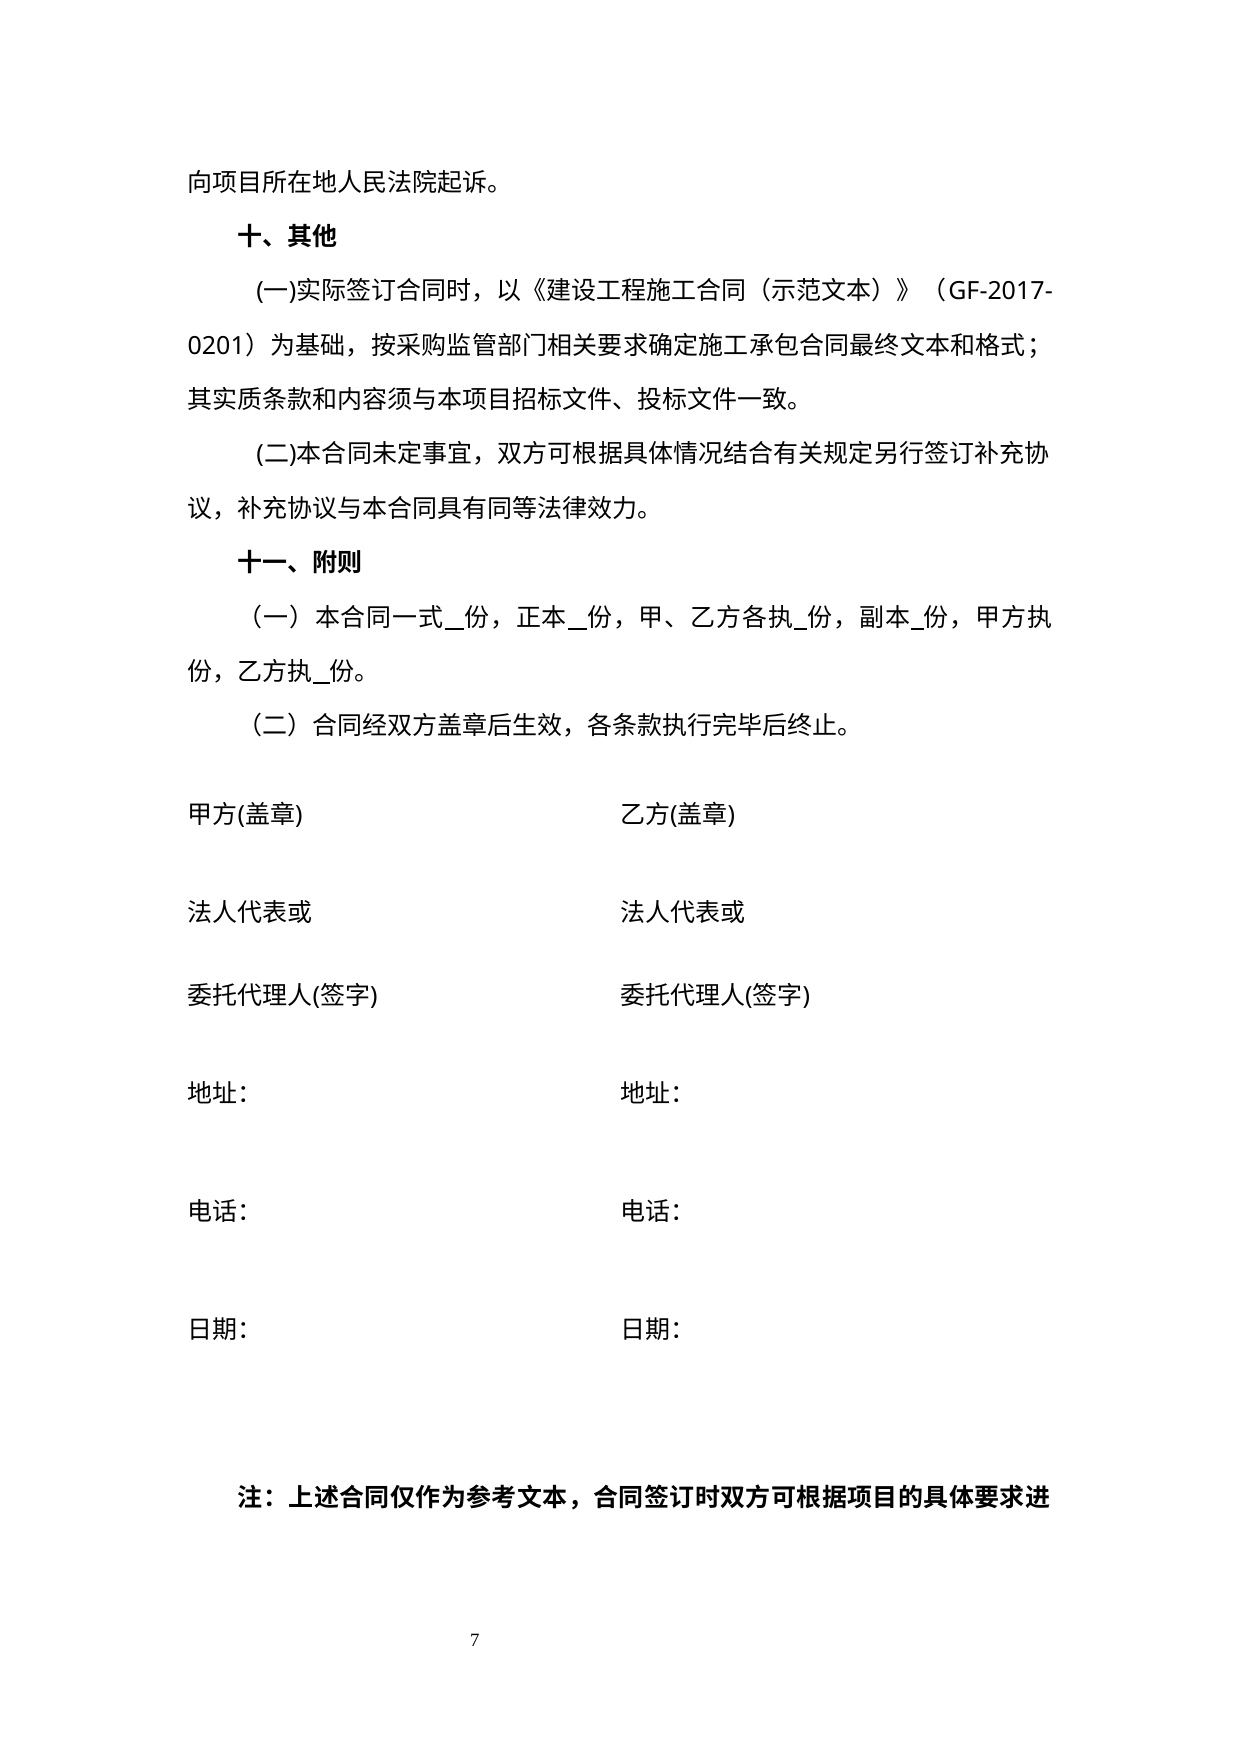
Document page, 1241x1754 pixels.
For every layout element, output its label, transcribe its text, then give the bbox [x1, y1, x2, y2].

table_cell 日期： [176, 1275, 609, 1393]
text (二)本合同未定事宜，双方可根据具体情况结合有关规定另行签订补充协议，补充协议与本合同具有同等法律效力。 [187, 434, 1053, 524]
text （一）本合同一式 份，正本 份，甲、乙方各执 份，副本 份，甲方执 份，乙方执 份。 [187, 597, 1053, 688]
table_header 甲方(盖章) [176, 760, 609, 878]
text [187, 1463, 1053, 1528]
table_cell 电话： [176, 1157, 609, 1275]
text （二）合同经双方盖章后生效，各条款执行完毕后终止。 [187, 706, 1053, 742]
table_cell 日期： [609, 1275, 1041, 1393]
text 十、其他 [187, 216, 1053, 253]
table_cell 法人代表或 委托代理人(签字) [609, 878, 1041, 1039]
table_cell 地址： [176, 1039, 609, 1157]
table_cell 法人代表或 委托代理人(签字) [176, 878, 609, 1039]
table_cell 电话： [609, 1157, 1041, 1275]
text 十一、附则 [187, 543, 1053, 579]
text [187, 162, 1053, 198]
table_header 乙方(盖章) [609, 760, 1041, 878]
table_cell 地址： [609, 1039, 1041, 1157]
text (一)实际签订合同时，以《建设工程施工合同（示范文本）》（GF-2017-0201）为基础，按采购监管部门相关要求确定施工承包合同最终文本和格式；其实质条款和内容须与本项目招标文件、投标文件一致。 [187, 271, 1053, 416]
